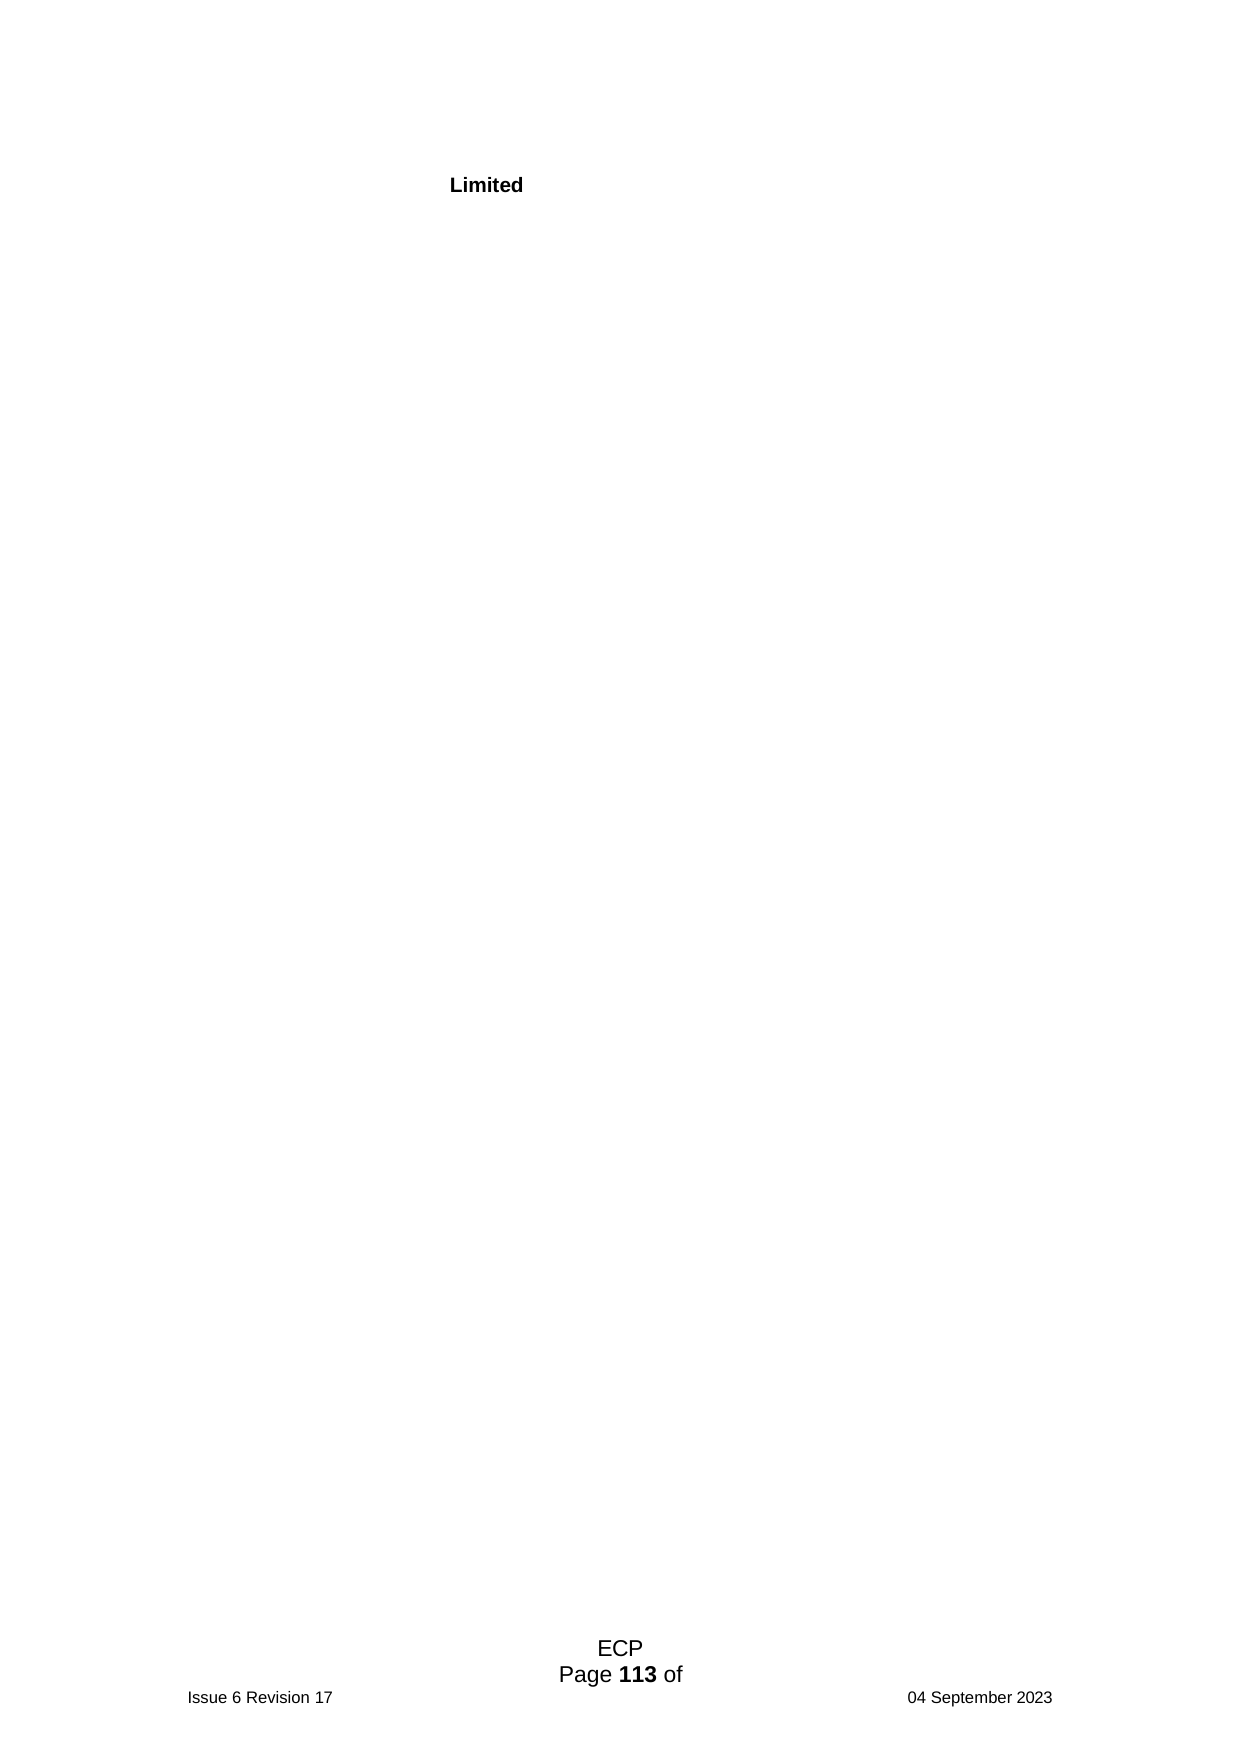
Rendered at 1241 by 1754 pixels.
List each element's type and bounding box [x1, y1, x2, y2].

list [412, 173, 1053, 197]
